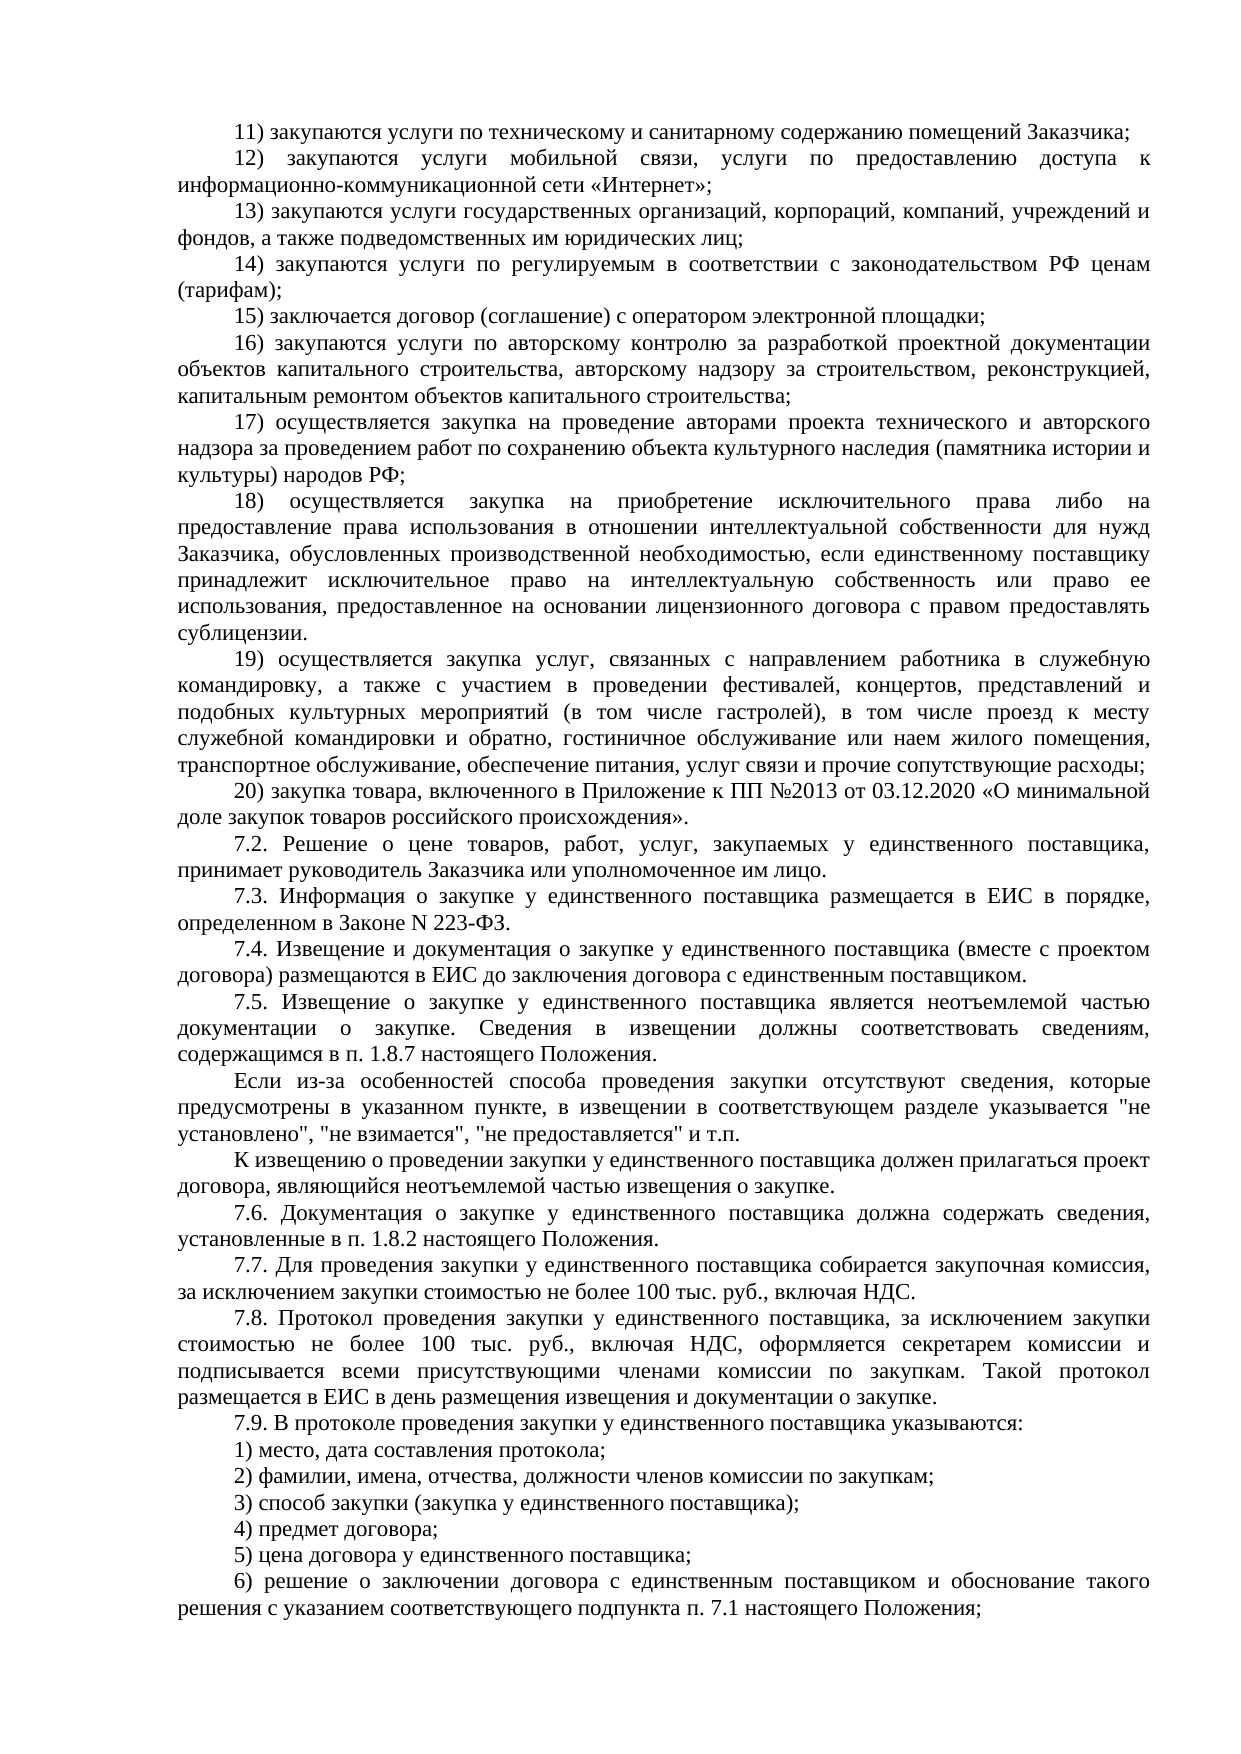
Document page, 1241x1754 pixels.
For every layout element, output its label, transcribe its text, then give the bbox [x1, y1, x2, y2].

text 7.6. Документация о закупке у единственного поставщика должна содержать сведения, установленные в п. 1.8.2 настоящего Положения. [177, 1199, 1152, 1251]
text 7.5. Извещение о закупке у единственного поставщика является неотъемлемой частью документации о закупке. Сведения в извещении должны соответствовать сведениям, содержащимся в п. 1.8.7 настоящего Положения. [177, 988, 1152, 1067]
text 5) цена договора у единственного поставщика; [177, 1541, 1152, 1568]
text 16) закупаются услуги по авторскому контролю за разработкой проектной документации объектов капитального строительства, авторскому надзору за строительством, реконструкцией, капитальным ремонтом объектов капитального строительства; [177, 329, 1152, 408]
text К извещению о проведении закупки у единственного поставщика должен прилагаться проект договора, являющийся неотъемлемой частью извещения о закупке. [177, 1146, 1152, 1199]
text 11) закупаются услуги по техническому и санитарному содержанию помещений Заказчика; [177, 118, 1152, 144]
text 18) осуществляется закупка на приобретение исключительного права либо на предоставление права использования в отношении интеллектуальной собственности для нужд Заказчика, обусловленных производственной необходимостью, если единственному поставщику принадлежит исключительное право на интеллектуальную собственность или право ее использования, предоставленное на основании лицензионного договора с правом предоставлять сублицензии. [177, 487, 1152, 645]
text 14) закупаются услуги по регулируемым в соответствии с законодательством РФ ценам (тарифам); [177, 250, 1152, 303]
text 17) осуществляется закупка на проведение авторами проекта технического и авторского надзора за проведением работ по сохранению объекта культурного наследия (памятника истории и культуры) народов РФ; [177, 408, 1152, 487]
text 13) закупаются услуги государственных организаций, корпораций, компаний, учреждений и фондов, а также подведомственных им юридических лиц; [177, 197, 1152, 250]
text 4) предмет договора; [177, 1515, 1152, 1541]
text 6) решение о заключении договора с единственным поставщиком и обоснование такого решения с указанием соответствующего подпункта п. 7.1 настоящего Положения; [177, 1568, 1152, 1620]
text 2) фамилии, имена, отчества, должности членов комиссии по закупкам; [177, 1462, 1152, 1488]
text 7.9. В протоколе проведения закупки у единственного поставщика указываются: [177, 1409, 1152, 1436]
text 20) закупка товара, включенного в Приложение к ПП №2013 от 03.12.2020 «О минимальной доле закупок товаров российского происхождения». [177, 777, 1152, 830]
text 7.3. Информация о закупке у единственного поставщика размещается в ЕИС в порядке, определенном в Законе N 223-ФЗ. [177, 882, 1152, 935]
text Если из-за особенностей способа проведения закупки отсутствуют сведения, которые предусмотрены в указанном пункте, в извещении в соответствующем разделе указывается "не установлено", "не взимается", "не предоставляется" и т.п. [177, 1067, 1152, 1146]
text 1) место, дата составления протокола; [177, 1436, 1152, 1462]
text 7.8. Протокол проведения закупки у единственного поставщика, за исключением закупки стоимостью не более 100 тыс. руб., включая НДС, оформляется секретарем комиссии и подписывается всеми присутствующими членами комиссии по закупкам. Такой протокол размещается в ЕИС в день размещения извещения и документации о закупке. [177, 1304, 1152, 1409]
text 19) осуществляется закупка услуг, связанных с направлением работника в служебную командировку, а также с участием в проведении фестивалей, концертов, представлений и подобных культурных мероприятий (в том числе гастролей), в том числе проезд к месту служебной командировки и обратно, гостиничное обслуживание или наем жилого помещения, транспортное обслуживание, обеспечение питания, услуг связи и прочие сопутствующие расходы; [177, 645, 1152, 777]
text 7.7. Для проведения закупки у единственного поставщика собирается закупочная комиссия, за исключением закупки стоимостью не более 100 тыс. руб., включая НДС. [177, 1251, 1152, 1304]
text 3) способ закупки (закупка у единственного поставщика); [177, 1488, 1152, 1515]
text 12) закупаются услуги мобильной связи, услуги по предоставлению доступа к информационно-коммуникационной сети «Интернет»; [177, 144, 1152, 197]
text 7.2. Решение о цене товаров, работ, услуг, закупаемых у единственного поставщика, принимает руководитель Заказчика или уполномоченное им лицо. [177, 830, 1152, 882]
text 7.4. Извещение и документация о закупке у единственного поставщика (вместе с проектом договора) размещаются в ЕИС до заключения договора с единственным поставщиком. [177, 935, 1152, 988]
text 15) заключается договор (соглашение) с оператором электронной площадки; [177, 303, 1152, 329]
